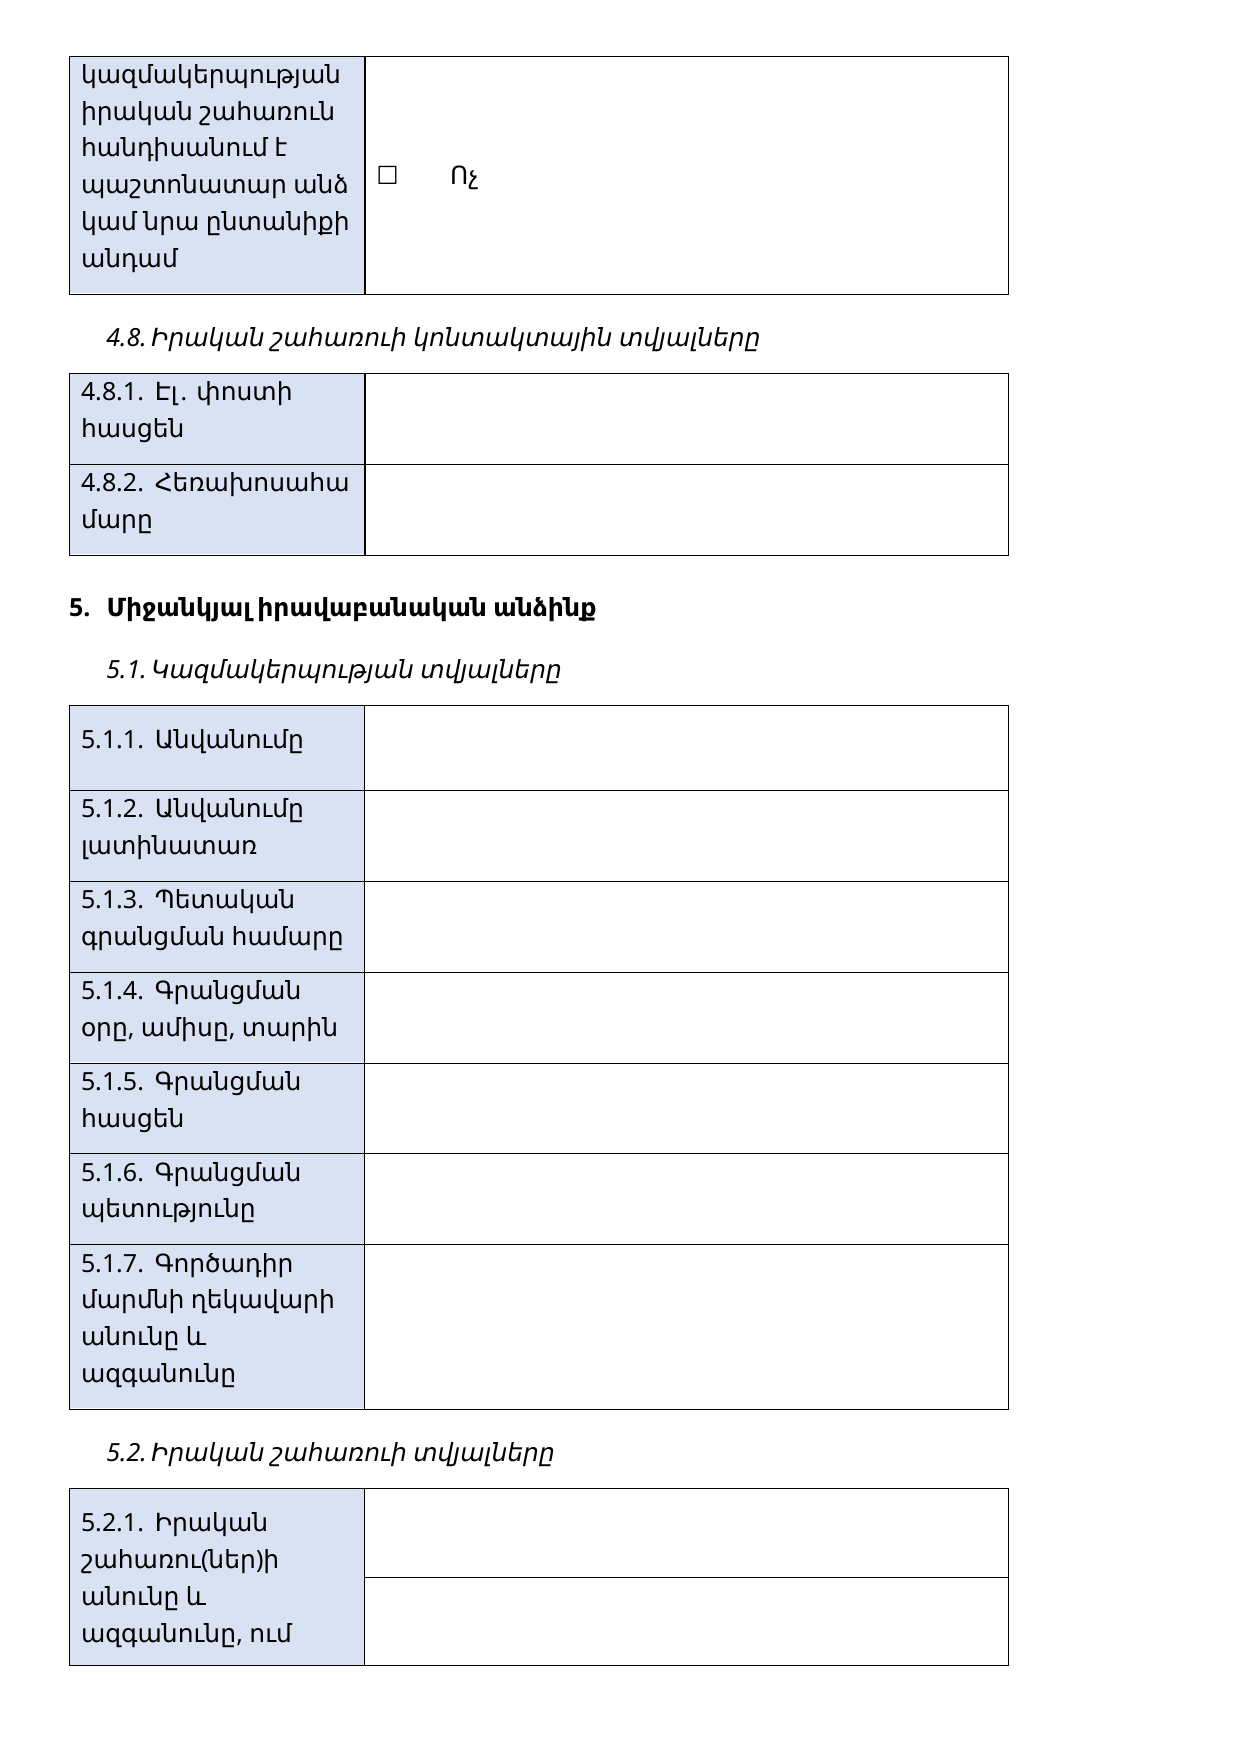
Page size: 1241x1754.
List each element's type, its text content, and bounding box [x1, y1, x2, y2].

table_cell Գրանցման պետությունը [70, 1154, 364, 1244]
list Կազմակերպության տվյալները [106, 651, 1152, 686]
list Իրական շահառուի տվյալները [106, 1434, 1152, 1469]
table_cell Անվանումը լատինատառ [70, 791, 364, 881]
table_cell Գործադիր մարմնի ղեկավարի անունը և ազգանունը [70, 1245, 364, 1408]
table_cell [365, 973, 1008, 1062]
table_header [365, 1489, 1008, 1577]
table_header [365, 706, 1008, 790]
list Իրական շահառուի կոնտակտային տվյալները [106, 319, 1152, 353]
table_cell Գրանցման հասցեն [70, 1064, 364, 1153]
table_cell [366, 465, 1008, 554]
table_cell Հեռախոսահամարը [70, 465, 364, 554]
list Միջանկյալ իրավաբանական անձինք [69, 590, 1152, 624]
table_header Անվանումը [70, 706, 364, 790]
table_cell [365, 882, 1008, 972]
table_header Իրական շահառու(ներ)ի անունը և ազգանունը, ում համար կազմակերպությունը հանդիսանում է միջանկյալ իրավաբանական անձ [70, 1489, 364, 1665]
table_cell [365, 1064, 1008, 1153]
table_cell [70, 57, 364, 293]
table_header Էլ․ փոստի հասցեն [70, 374, 364, 464]
table_header [366, 374, 1008, 464]
table_cell [365, 1245, 1008, 1408]
table_cell Այո Ոչ [366, 57, 1008, 293]
table_cell [365, 1578, 1008, 1665]
table_cell Պետական գրանցման համարը [70, 882, 364, 972]
table_cell Գրանցման օրը, ամիսը, տարին [70, 973, 364, 1062]
table_cell [365, 791, 1008, 881]
table_cell [365, 1154, 1008, 1244]
